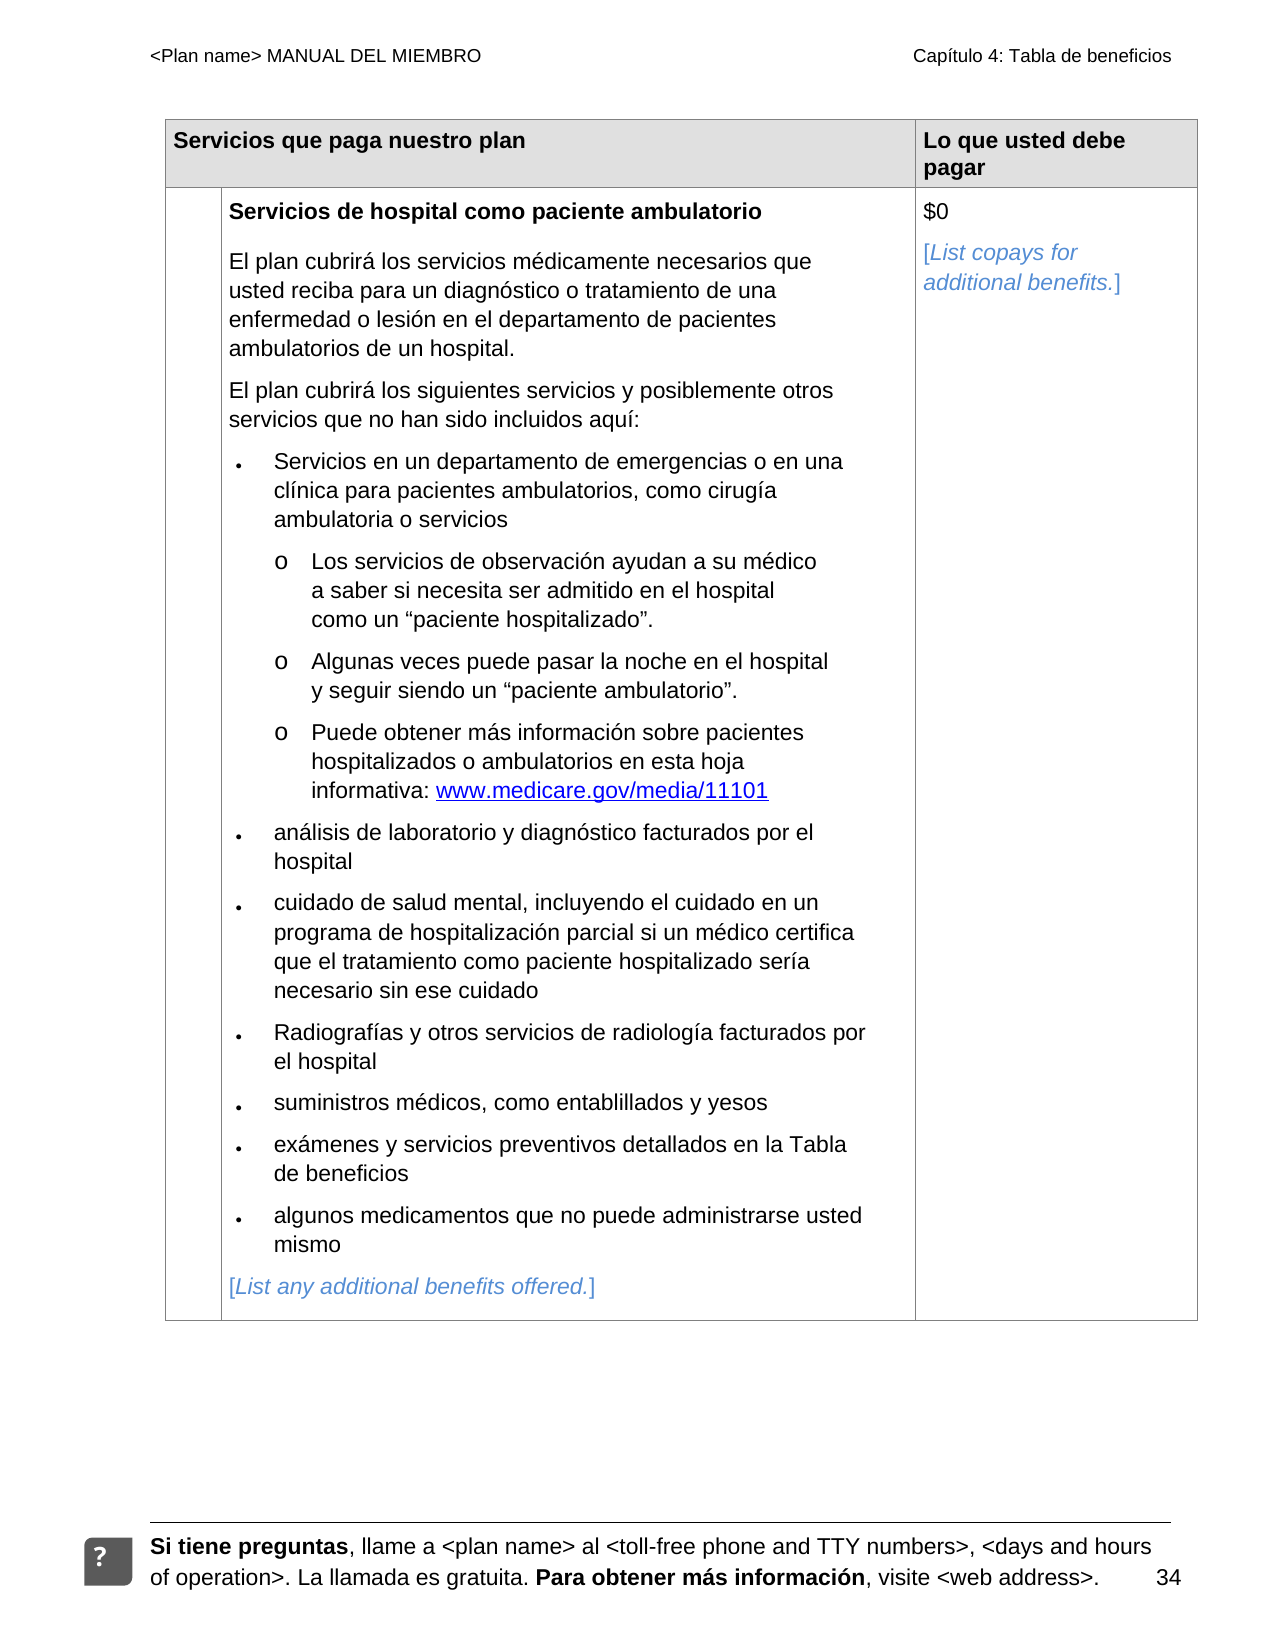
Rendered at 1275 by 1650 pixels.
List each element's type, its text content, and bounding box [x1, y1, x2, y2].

table_cell $0 [List copays for additional benefits.] [916, 188, 1197, 1320]
table_cell [166, 188, 221, 1320]
table_header Servicios que paga nuestro plan [166, 120, 915, 187]
table_header Lo que usted debe pagar [916, 120, 1197, 187]
table_cell Servicios de hospital como paciente ambulatorio El plan cubrirá los servicios médicamente necesarios que usted reciba para un diagnóstico o tratamiento de una enfermedad o lesión en el departamento de pacientes ambulatorios de un hospital. El plan cubrirá los siguientes servicios y posiblemente otros servicios que no han sido incluidos aquí: Servicios en un departamento de emergencias o en una clínica para pacientes ambulatorios, como cirugía ambulatoria o servicios Los servicios de observación ayudan a su médico a saber si necesita ser admitido en el hospital como un “paciente hospitalizado”. Algunas veces puede pasar la noche en el hospital y seguir siendo un “paciente ambulatorio”. Puede obtener más información sobre pacientes hospitalizados o ambulatorios en esta hoja informativa: www.medicare.gov/media/11101 análisis de laboratorio y diagnóstico facturados por el hospital cuidado de salud mental, incluyendo el cuidado en un programa de hospitalización parcial si un médico certifica que el tratamiento como paciente hospitalizado sería necesario sin ese cuidado Radiografías y otros servicios de radiología facturados por el hospital suministros médicos, como entablillados y yesos exámenes y servicios preventivos detallados en la Tabla de beneficios algunos medicamentos que no puede administrarse usted mismo [List any additional benefits offered.] [222, 188, 915, 1320]
